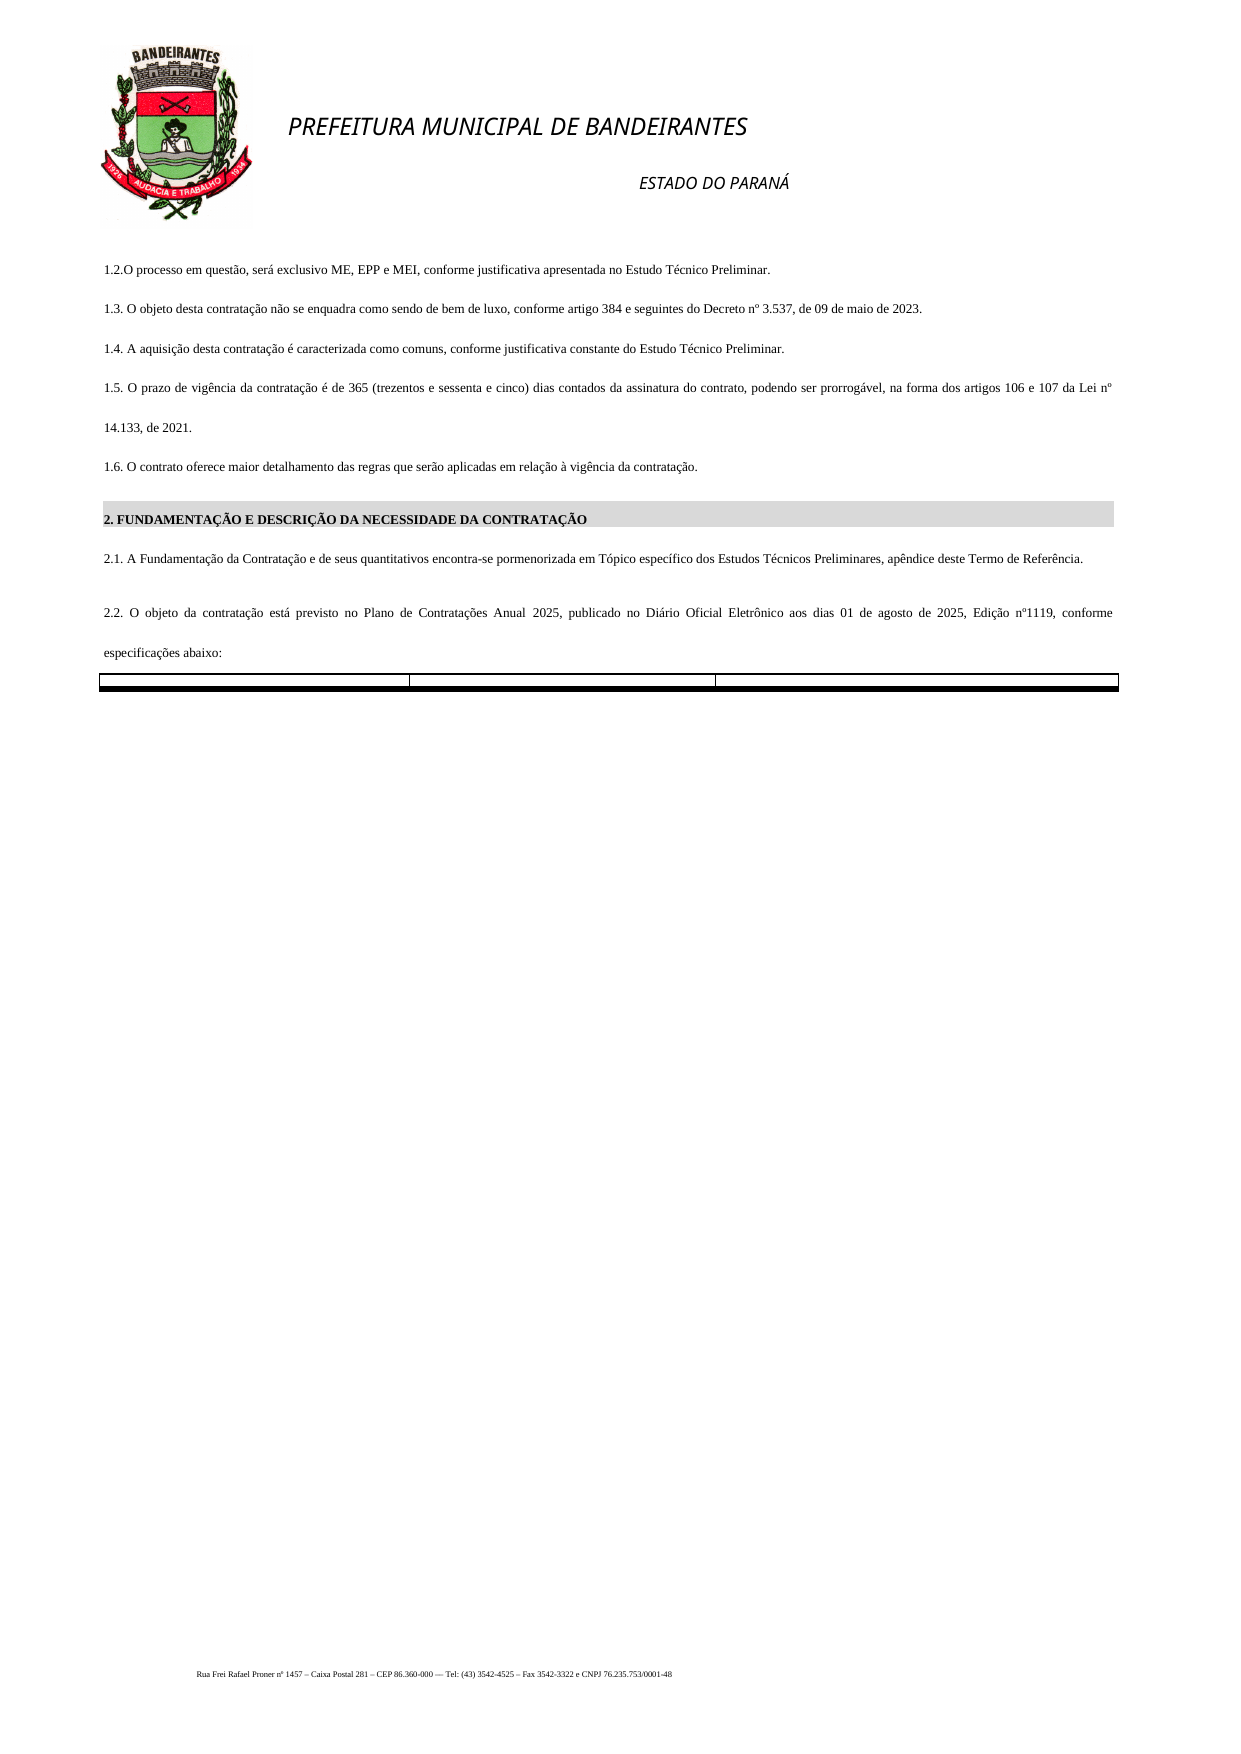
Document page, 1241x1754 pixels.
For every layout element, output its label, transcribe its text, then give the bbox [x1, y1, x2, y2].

text 1.4. A aquisição desta contratação é caracterizada como comuns, conforme justificativa constante do Estudo Técnico Preliminar. [103, 330, 1114, 356]
text 1.6. O contrato oferece maior detalhamento das regras que serão aplicadas em relação à vigência da contratação. [103, 448, 1114, 475]
text 2. FUNDAMENTAÇÃO E DESCRIÇÃO DA NECESSIDADE DA CONTRATAÇÃO [103, 501, 1114, 527]
text 2.2. O objeto da contratação está previsto no Plano de Contratações Anual 2025, publicado no Diário Oficial Eletrônico aos dias 01 de agosto de 2025, Edição nº1119, conforme especificações abaixo: [103, 594, 1114, 660]
picture [99, 45, 253, 229]
text 2.1. A Fundamentação da Contratação e de seus quantitativos encontra-se pormenorizada em Tópico específico dos Estudos Técnicos Preliminares, apêndice deste Termo de Referência. [103, 541, 1114, 567]
text 1.3. O objeto desta contratação não se enquadra como sendo de bem de luxo, conforme artigo 384 e seguintes do Decreto nº 3.537, de 09 de maio de 2023. [103, 291, 1114, 317]
text 1.2.O processo em questão, será exclusivo ME, EPP e MEI, conforme justificativa apresentada no Estudo Técnico Preliminar. [103, 251, 1114, 277]
text 1.5. O prazo de vigência da contratação é de 365 (trezentos e sessenta e cinco) dias contados da assinatura do contrato, podendo ser prorrogável, na forma dos artigos 106 e 107 da Lei nº 14.133, de 2021. [103, 369, 1114, 435]
